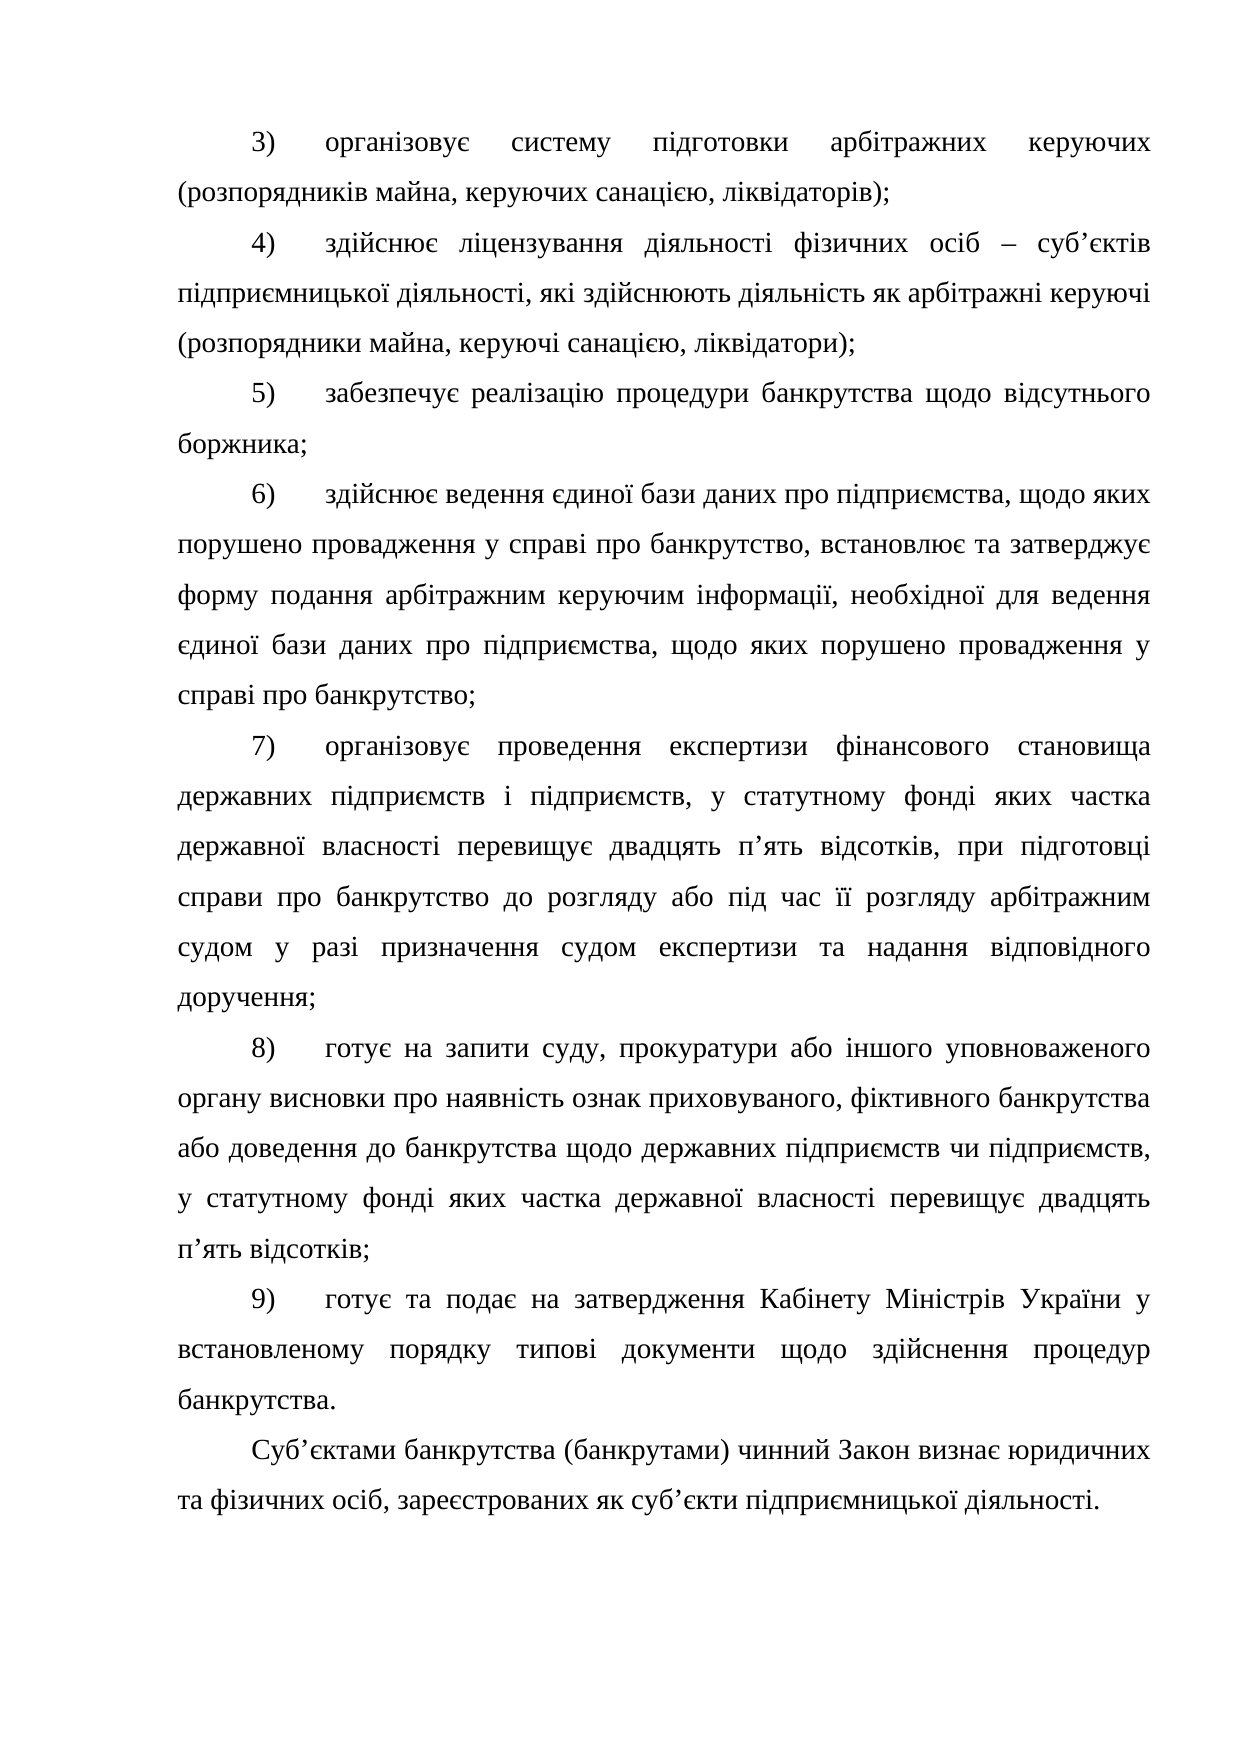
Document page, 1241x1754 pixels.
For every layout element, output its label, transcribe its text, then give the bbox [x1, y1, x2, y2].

list організовує проведення експертизи фінансового становища державних підприємств і підприємств, у статутному фонді яких частка державної власності перевищує двадцять п’ять відсотків, при підготовці справи про банкрутство до розгляду або під час її розгляду арбітражним судом у разі призначення судом експертизи та надання відповідного доручення; [177, 728, 1152, 1013]
list здійснює ліцензування діяльності фізичних осіб – суб’єктів підприємницької діяльності, які здійснюють діяльність як арбітражні керуючі (розпорядники майна, керуючі санацією, ліквідатори); [177, 225, 1152, 359]
list готує та подає на затвердження Кабінету Міністрів України у встановленому порядку типові документи щодо здійснення процедур банкрутства. [177, 1281, 1152, 1415]
list організовує систему підготовки арбітражних керуючих (розпорядників майна, керуючих санацією, ліквідаторів); [177, 124, 1152, 208]
list готує на запити суду, прокуратури або іншого уповноваженого органу висновки про наявність ознак приховуваного, фіктивного банкрутства або доведення до банкрутства щодо державних підприємств чи підприємств, у статутному фонді яких частка державної власності перевищує двадцять п’ять відсотків; [177, 1030, 1152, 1264]
list забезпечує реалізацію процедури банкрутства щодо відсутнього боржника; [177, 376, 1152, 459]
text Суб’єктами банкрутства (банкрутами) чинний Закон визнає юридичних та фізичних осіб, зареєстрованих як суб’єкти підприємницької діяльності. [177, 1432, 1152, 1516]
list здійснює ведення єдиної бази даних про підприємства, щодо яких порушено провадження у справі про банкрутство, встановлює та затверджує форму подання арбітражним керуючим інформації, необхідної для ведення єдиної бази даних про підприємства, щодо яких порушено провадження у справі про банкрутство; [177, 476, 1152, 711]
